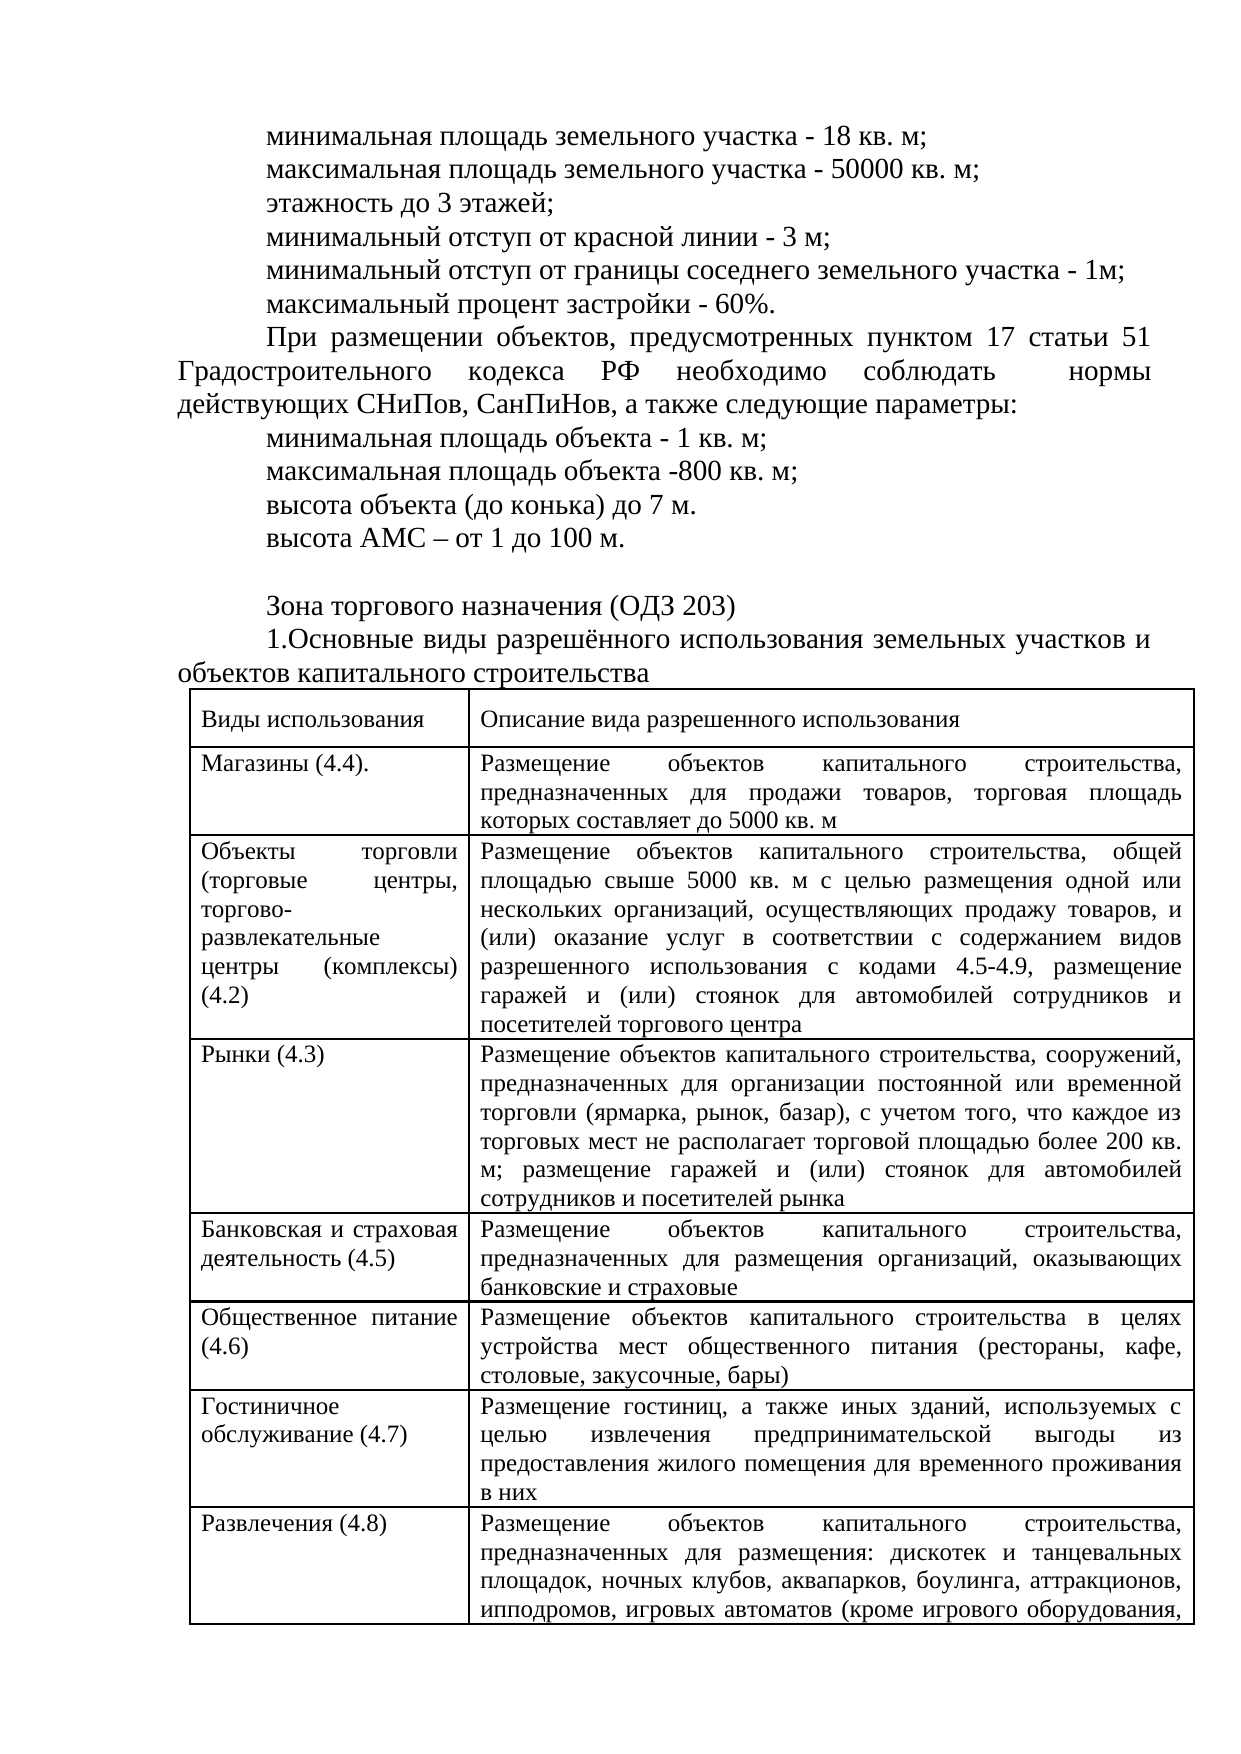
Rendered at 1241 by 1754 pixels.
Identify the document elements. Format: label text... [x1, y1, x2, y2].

text 1.Основные виды разрешённого использования земельных участков и объектов капитального строительства [177, 621, 1152, 688]
table_cell Размещение объектов капитального строительства в целях устройства мест общественного питания (рестораны, кафе, столовые, закусочные, бары) [470, 1303, 1193, 1389]
table_header Виды использования [191, 690, 468, 746]
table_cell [470, 1508, 1193, 1623]
table_cell Объекты торговли (торговые центры, торгово-развлекательные центры (комплексы) (4.2) [191, 836, 468, 1037]
text минимальная площадь земельного участка - 18 кв. м; [177, 118, 1152, 152]
table_cell Размещение объектов капитального строительства, общей площадью свыше 5000 кв. м с целью размещения одной или нескольких организаций, осуществляющих продажу товаров, и (или) оказание услуг в соответствии с содержанием видов разрешенного использования с кодами 4.5-4.9, размещение гаражей и (или) стоянок для автомобилей сотрудников и посетителей торгового центра [470, 836, 1193, 1037]
table_cell Развлечения (4.8) [191, 1508, 468, 1623]
text этажность до 3 этажей; [177, 185, 1152, 219]
table_cell Рынки (4.3) [191, 1040, 468, 1212]
table_cell Размещение гостиниц, а также иных зданий, используемых с целью извлечения предпринимательской выгоды из предоставления жилого помещения для временного проживания в них [470, 1391, 1193, 1506]
table_cell Размещение объектов капитального строительства, сооружений, предназначенных для организации постоянной или временной торговли (ярмарка, рынок, базар), с учетом того, что каждое из торговых мест не располагает торговой площадью более 200 кв. м; размещение гаражей и (или) стоянок для автомобилей сотрудников и посетителей рынка [470, 1040, 1193, 1212]
text максимальная площадь объекта -800 кв. м; [177, 453, 1152, 487]
text высота АМС – от 1 до 100 м. [177, 521, 1152, 554]
table_cell Гостиничное обслуживание (4.7) [191, 1391, 468, 1506]
text минимальная площадь объекта - 1 кв. м; [177, 420, 1152, 453]
text высота объекта (до конька) до 7 м. [177, 487, 1152, 521]
table_cell Банковская и страховая деятельность (4.5) [191, 1214, 468, 1300]
table_cell Общественное питание (4.6) [191, 1303, 468, 1389]
text Зона торгового назначения (ОДЗ 203) [177, 588, 1152, 621]
table_cell Магазины (4.4). [191, 748, 468, 834]
text максимальная площадь земельного участка - 50000 кв. м; [177, 152, 1152, 185]
table_header Описание вида разрешенного использования [470, 690, 1193, 746]
text минимальный отступ от красной линии - 3 м; [177, 219, 1152, 252]
table_cell Размещение объектов капитального строительства, предназначенных для продажи товаров, торговая площадь которых составляет до 5000 кв. м [470, 748, 1193, 834]
text минимальный отступ от границы соседнего земельного участка - 1м; [177, 252, 1152, 286]
text максимальный процент застройки - 60%. [177, 286, 1152, 319]
table_cell Размещение объектов капитального строительства, предназначенных для размещения организаций, оказывающих банковские и страховые [470, 1214, 1193, 1300]
text При размещении объектов, предусмотренных пунктом 17 статьи 51 Градостроительного кодекса РФ необходимо соблюдать нормы действующих СНиПов, СанПиНов, а также следующие параметры: [177, 319, 1152, 420]
